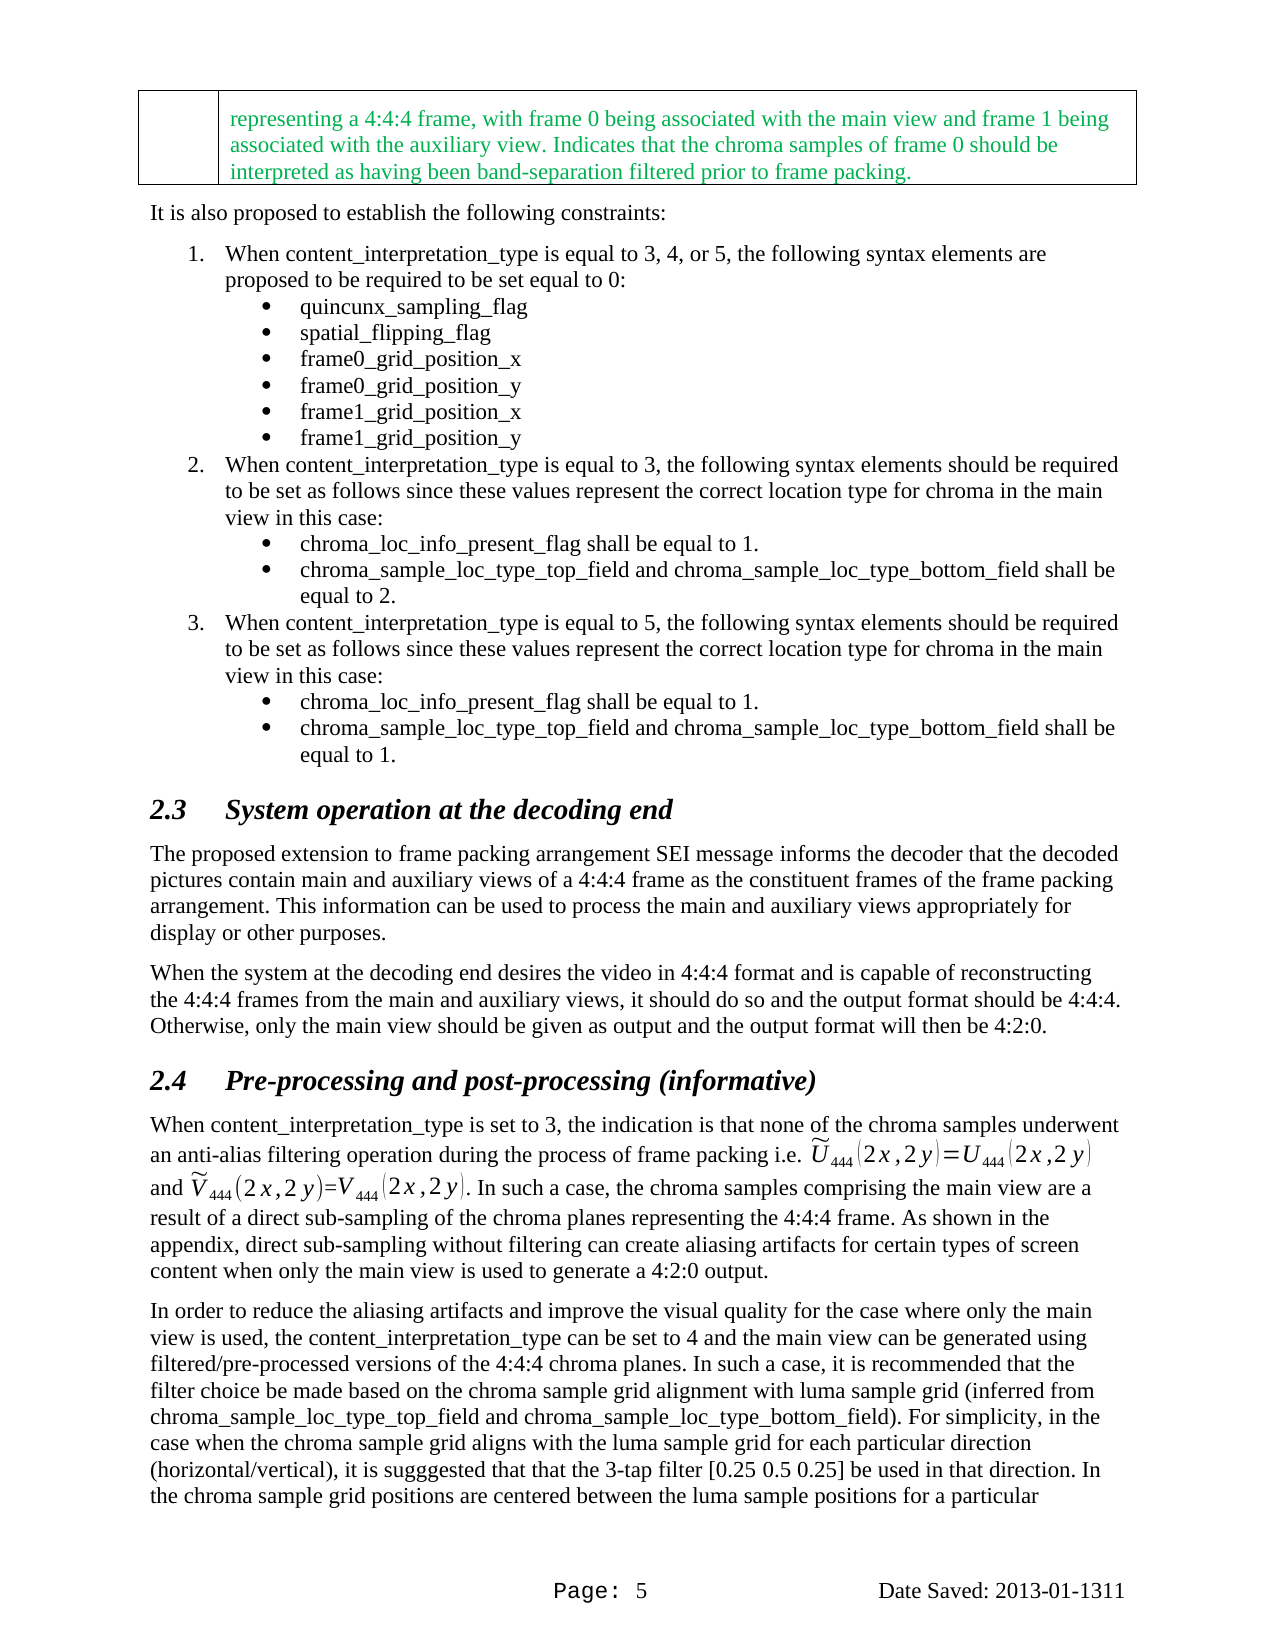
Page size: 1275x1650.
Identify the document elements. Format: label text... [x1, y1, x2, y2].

subtitle System operation at the decoding end [150, 792, 1125, 826]
list frame1_grid_position_x [262, 398, 1125, 424]
table_cell 5 [139, 91, 218, 184]
list spatial_flipping_flag [262, 319, 1125, 345]
text It is also proposed to establish the following constraints: [150, 199, 1125, 226]
list chroma_sample_loc_type_top_field and chroma_sample_loc_type_bottom_field shall be equal to 2. [262, 556, 1125, 609]
list chroma_sample_loc_type_top_field and chroma_sample_loc_type_bottom_field shall be equal to 1. [262, 714, 1125, 767]
list When content_interpretation_type is equal to 3, the following syntax elements should be required to be set as follows since these values represent the correct location type for chroma in the main view in this case: [187, 451, 1125, 530]
list chroma_loc_info_present_flag shall be equal to 1. [262, 688, 1125, 714]
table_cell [219, 91, 1136, 184]
text When the system at the decoding end desires the video in 4:4:4 format and is capable of reconstructing the 4:4:4 frames from the main and auxiliary views, it should do so and the output format should be 4:4:4. Otherwise, only the main view should be given as output and the output format will then be 4:2:0. [150, 959, 1125, 1038]
list frame1_grid_position_y [262, 424, 1125, 451]
list frame0_grid_position_y [262, 372, 1125, 398]
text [150, 1298, 1125, 1508]
text The proposed extension to frame packing arrangement SEI message informs the decoder that the decoded pictures contain main and auxiliary views of a 4:4:4 frame as the constituent frames of the frame packing arrangement. This information can be used to process the main and auxiliary views appropriately for display or other purposes. [150, 840, 1125, 945]
list frame0_grid_position_x [262, 345, 1125, 372]
subtitle Pre-processing and post-processing (informative) [150, 1063, 1125, 1097]
list chroma_loc_info_present_flag shall be equal to 1. [262, 530, 1125, 556]
list When content_interpretation_type is equal to 3, 4, or 5, the following syntax elements are proposed to be required to be set equal to 0: [187, 240, 1125, 293]
list When content_interpretation_type is equal to 5, the following syntax elements should be required to be set as follows since these values represent the correct location type for chroma in the main view in this case: [187, 609, 1125, 688]
list quincunx_sampling_flag [262, 293, 1125, 319]
text When content_interpretation_type is set to 3, the indication is that none of the chroma samples underwent an anti-alias filtering operation during the process of frame packing i.e. and =. In such a case, the chroma samples comprising the main view are a result of a direct sub-sampling of the chroma planes representing the 4:4:4 frame. As shown in the appendix, direct sub-sampling without filtering can create aliasing artifacts for certain types of screen content when only the main view is used to generate a 4:2:0 output. [150, 1111, 1125, 1283]
